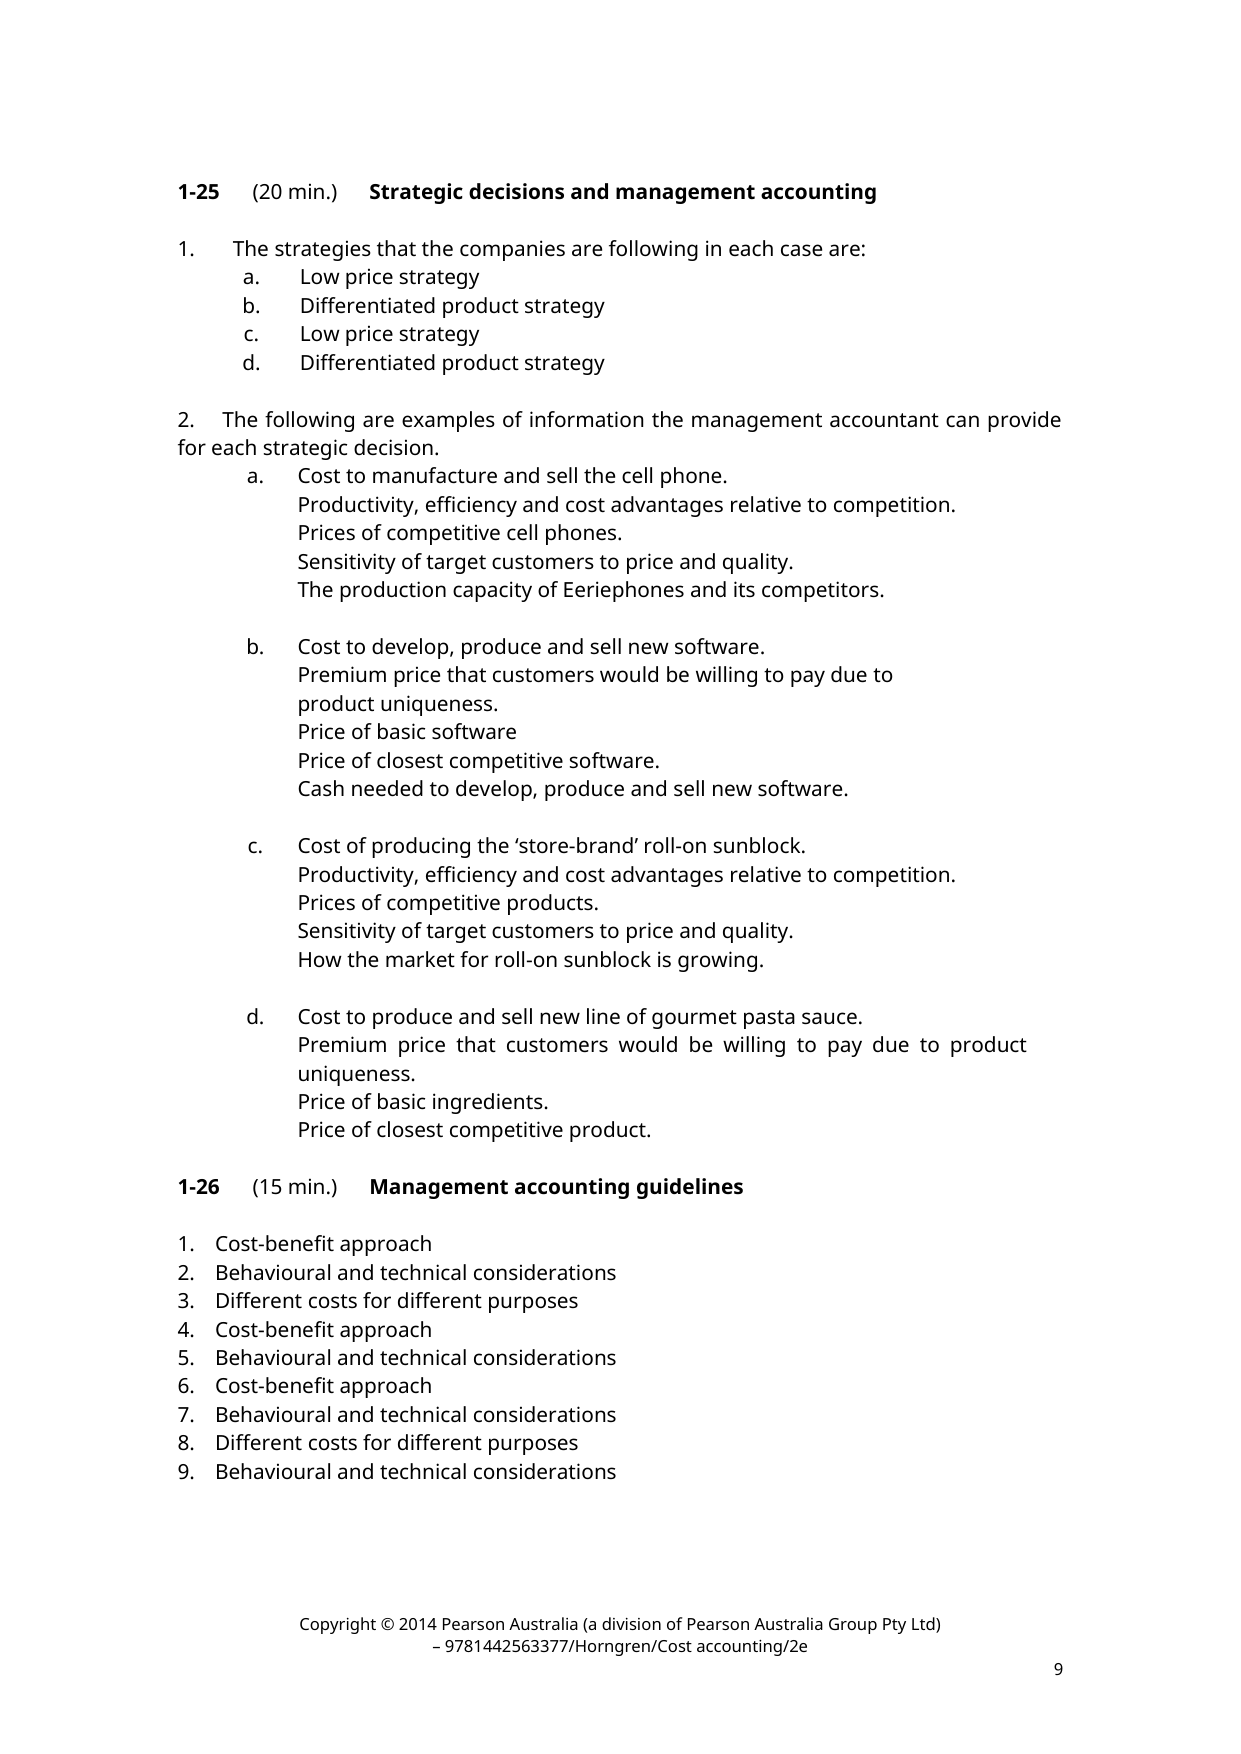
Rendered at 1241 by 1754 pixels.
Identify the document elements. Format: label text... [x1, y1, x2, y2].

text 1-26 (15 min.) Management accounting guidelines [177, 1172, 1063, 1201]
table_header a. b. c. d. [163, 263, 280, 376]
list Different costs for different purposes [177, 1428, 1063, 1457]
table_header Low price strategy Differentiated product strategy Low price strategy Differentiated product strategy [280, 263, 927, 376]
list Behavioural and technical considerations [177, 1400, 1063, 1428]
list Behavioural and technical considerations [177, 1258, 1063, 1286]
text 2. The following are examples of information the management accountant can provide for each strategic decision. [177, 405, 1063, 462]
text 1. The strategies that the companies are following in each case are: [177, 234, 1063, 262]
list Behavioural and technical considerations [177, 1457, 1063, 1485]
list Behavioural and technical considerations [177, 1343, 1063, 1372]
list Cost-benefit approach [177, 1372, 1063, 1400]
list Cost-benefit approach [177, 1229, 1063, 1258]
text 1-25 (20 min.) Strategic decisions and management accounting [177, 177, 1063, 206]
list Different costs for different purposes [177, 1286, 1063, 1315]
table_header a. b. c. d. [222, 462, 289, 1144]
list Cost-benefit approach [177, 1315, 1063, 1343]
table_header Cost to manufacture and sell the cell phone. Productivity, efficiency and cost advantages relative to competition. Prices of competitive cell phones. Sensitivity of target customers to price and quality. The production capacity of Eeriephones and its competitors. Cost to develop, produce and sell new software. Premium price that customers would be willing to pay due to product uniqueness. Price of basic software Price of closest competitive software. Cash needed to develop, produce and sell new software. Cost of producing the ‘store-brand’ roll-on sunblock. Productivity, efficiency and cost advantages relative to competition. Prices of competitive products. Sensitivity of target customers to price and quality. How the market for roll-on sunblock is growing. Cost to produce and sell new line of gourmet pasta sauce. Premium price that customers would be willing to pay due to product uniqueness. Price of basic ingredients. Price of closest competitive product. [289, 462, 1036, 1144]
